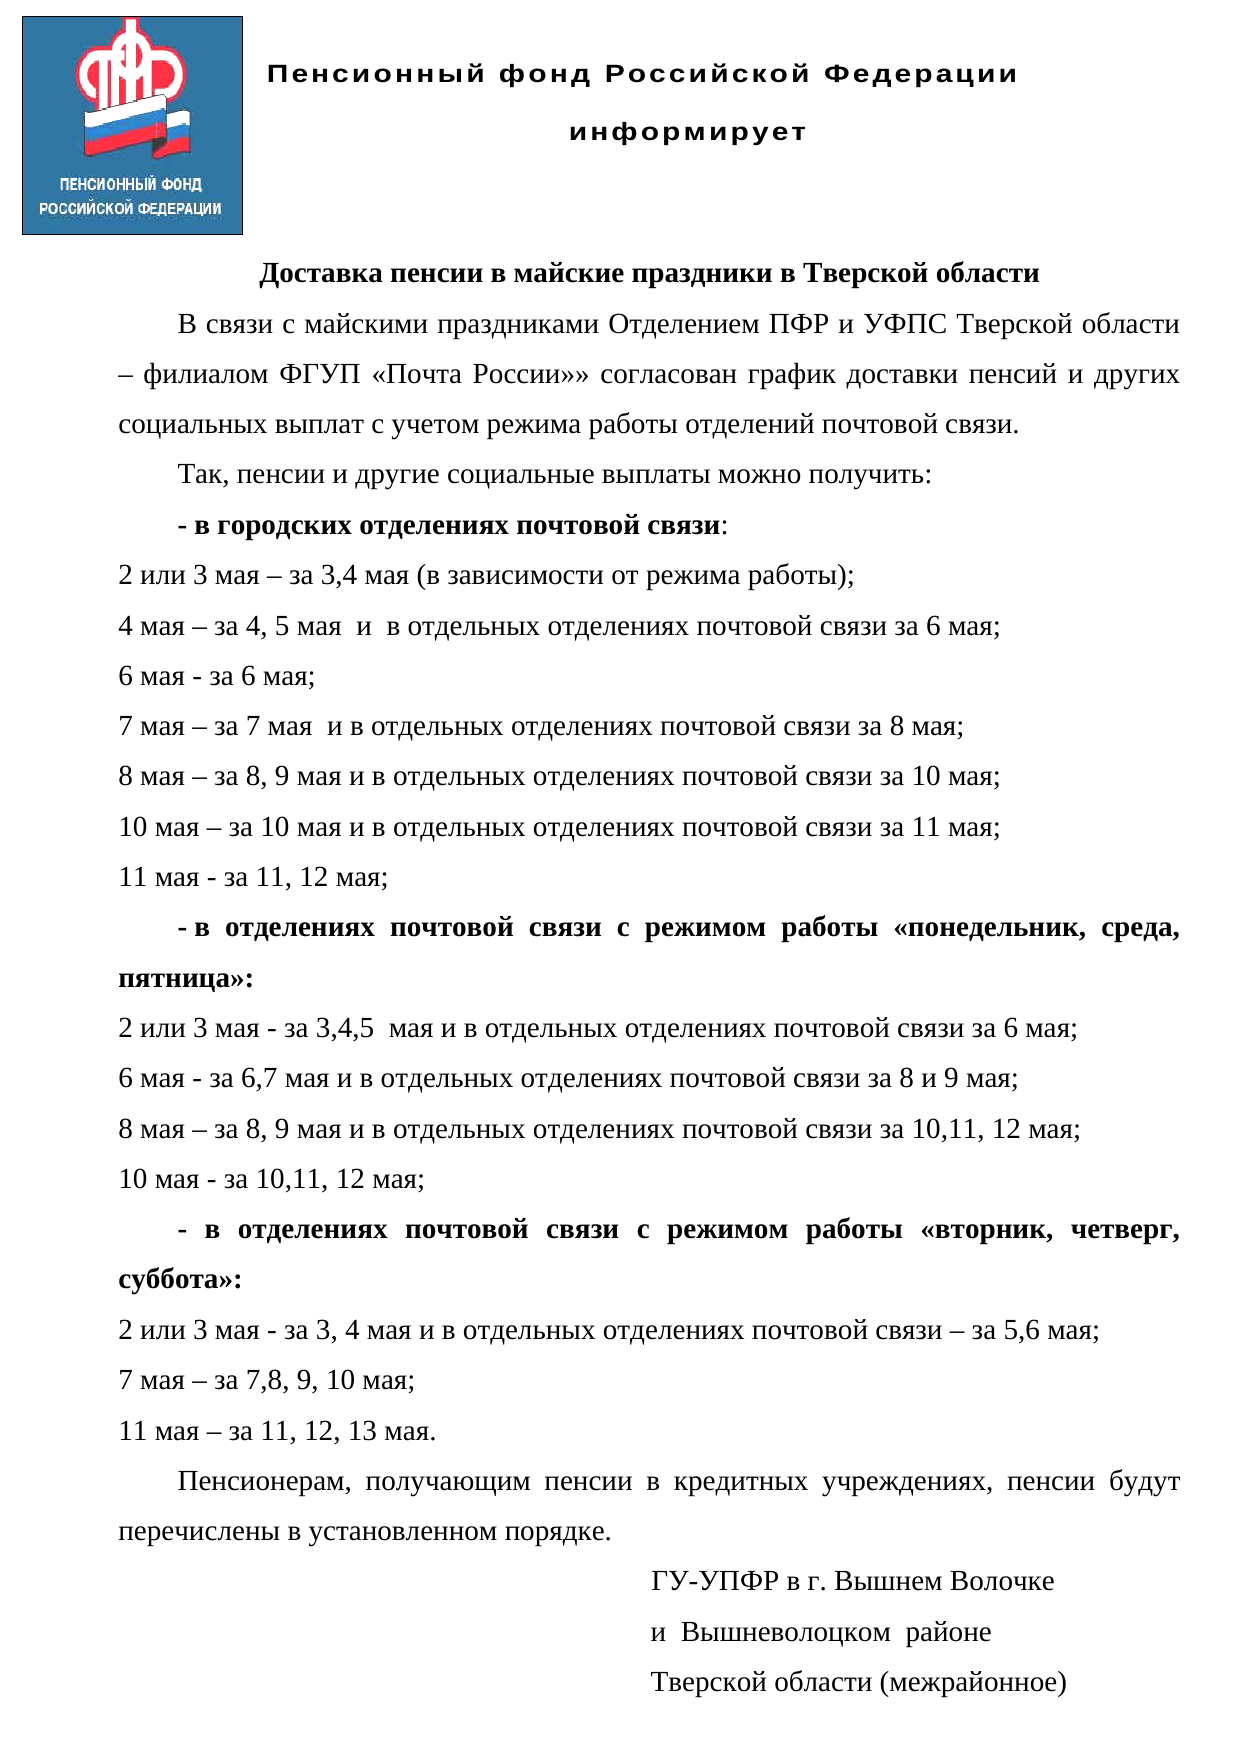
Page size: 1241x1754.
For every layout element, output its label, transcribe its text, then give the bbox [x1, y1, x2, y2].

text 2 или 3 мая - за 3,4,5 мая и в отдельных отделениях почтовой связи за 6 мая; [118, 1010, 1181, 1044]
text Тверской области (межрайонное) [118, 1664, 1181, 1698]
text 11 мая - за 11, 12 мая; [118, 859, 1181, 893]
text 2 или 3 мая - за 3, 4 мая и в отдельных отделениях почтовой связи – за 5,6 мая; [118, 1312, 1181, 1346]
text Пенсионерам, получающим пенсии в кредитных учреждениях, пенсии будут перечислены в установленном порядке. [118, 1463, 1181, 1547]
text 7 мая – за 7,8, 9, 10 мая; [118, 1362, 1181, 1396]
text Пенсионный фонд Российской Федерации [243, 59, 1181, 88]
text и Вышневолоцком районе [118, 1614, 1181, 1647]
text 10 мая – за 10 мая и в отдельных отделениях почтовой связи за 11 мая; [118, 809, 1181, 842]
text 6 мая - за 6,7 мая и в отдельных отделениях почтовой связи за 8 и 9 мая; [118, 1060, 1181, 1094]
text 2 или 3 мая – за 3,4 мая (в зависимости от режима работы); [118, 557, 1181, 591]
text В связи с майскими праздниками Отделением ПФР и УФПС Тверской области – филиалом ФГУП «Почта России»» согласован график доставки пенсий и других социальных выплат с учетом режима работы отделений почтовой связи. [118, 306, 1181, 440]
text 8 мая – за 8, 9 мая и в отдельных отделениях почтовой связи за 10 мая; [118, 758, 1181, 792]
text Доставка пенсии в майские праздники в Тверской области [118, 255, 1181, 289]
text 6 мая - за 6 мая; [118, 658, 1181, 691]
text - в отделениях почтовой связи с режимом работы «вторник, четверг, суббота»: [118, 1211, 1181, 1295]
text ГУ-УПФР в г. Вышнем Волочке [0, 1563, 1181, 1597]
text 7 мая – за 7 мая и в отдельных отделениях почтовой связи за 8 мая; [118, 708, 1181, 742]
text - в отделениях почтовой связи с режимом работы «понедельник, среда, пятница»: [118, 909, 1181, 993]
text 10 мая - за 10,11, 12 мая; [118, 1161, 1181, 1194]
text 8 мая – за 8, 9 мая и в отдельных отделениях почтовой связи за 10,11, 12 мая; [118, 1111, 1181, 1144]
text Так, пенсии и другие социальные выплаты можно получить: [118, 457, 1181, 490]
text информирует [243, 117, 1181, 145]
text 11 мая – за 11, 12, 13 мая. [118, 1413, 1181, 1446]
text 4 мая – за 4, 5 мая и в отдельных отделениях почтовой связи за 6 мая; [118, 608, 1181, 641]
text - в городских отделениях почтовой связи: [118, 507, 1181, 541]
